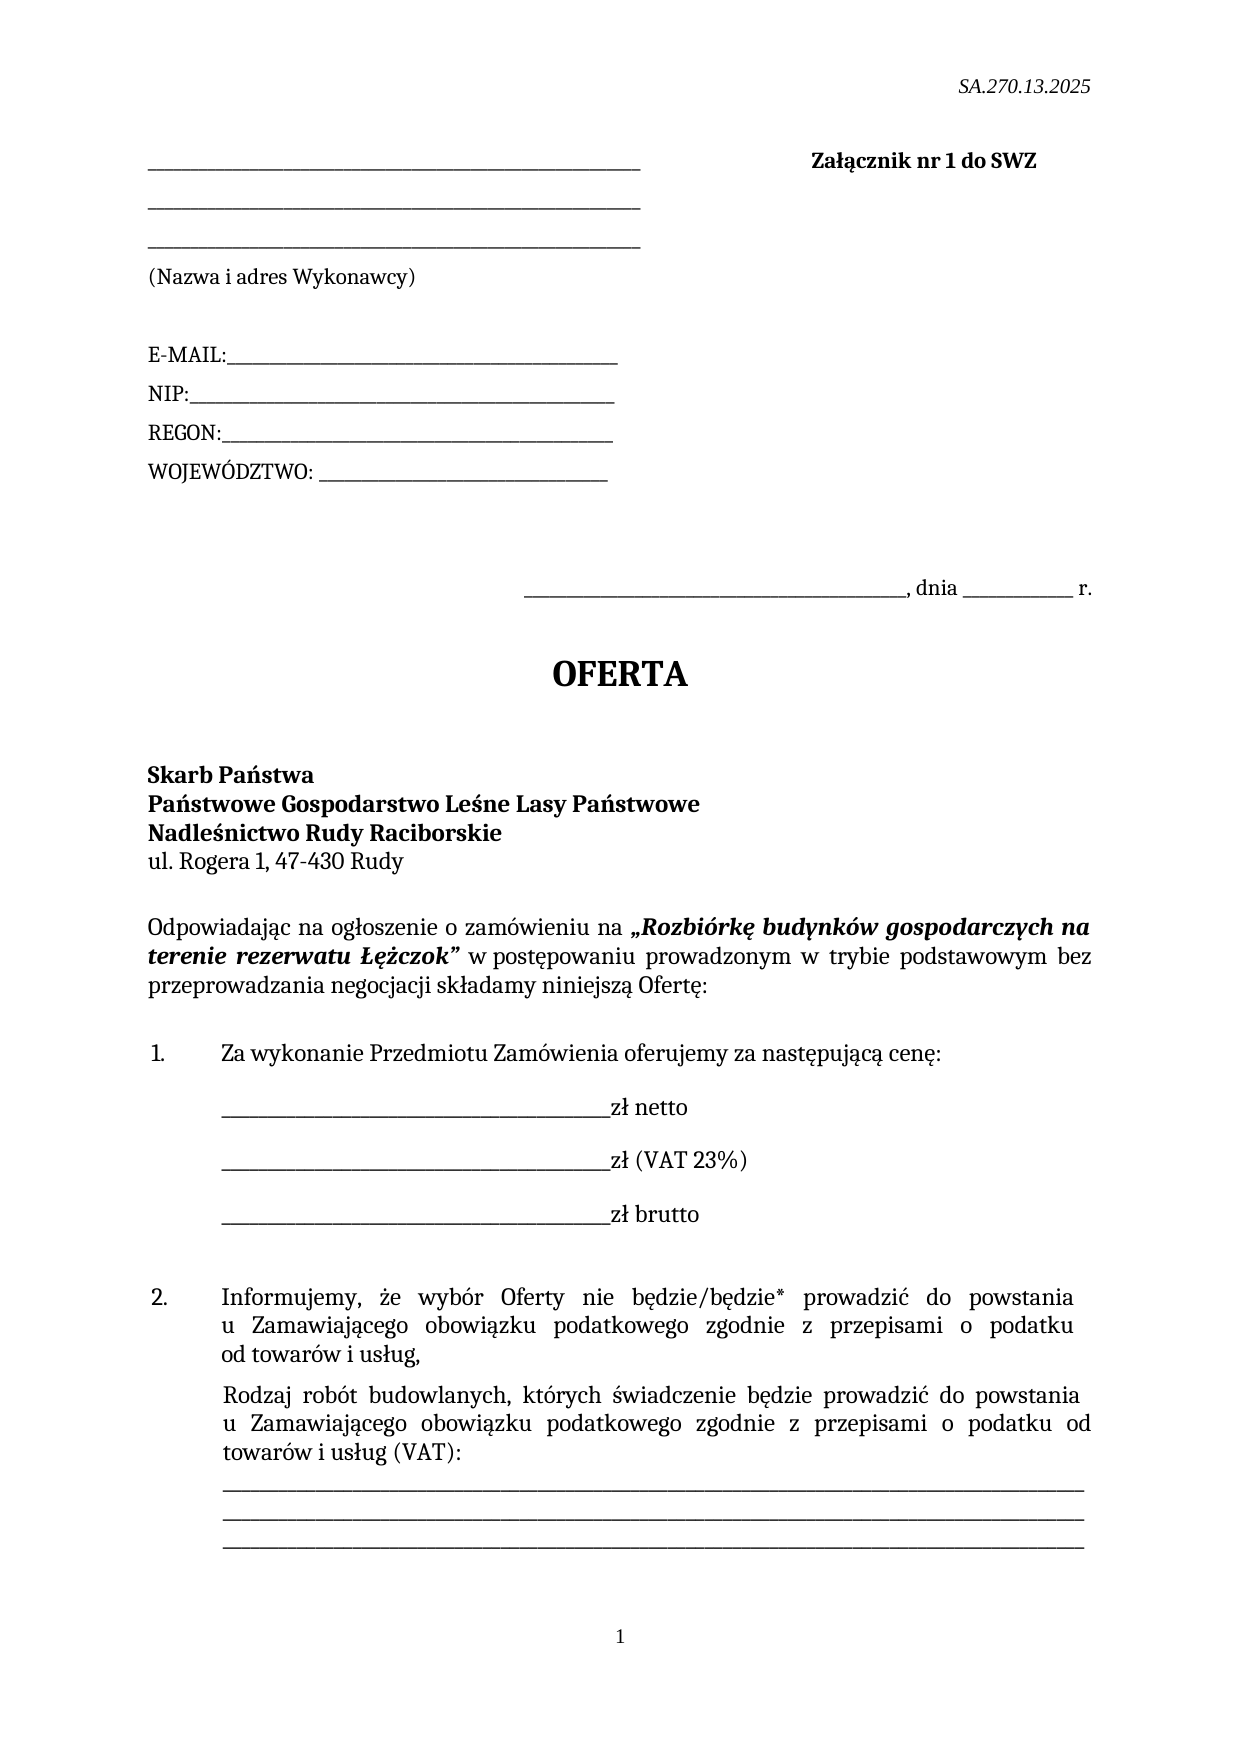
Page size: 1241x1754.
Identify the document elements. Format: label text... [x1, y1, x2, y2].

text REGON:______________________________________________ [148, 419, 1093, 446]
text E-MAIL:______________________________________________ [148, 342, 1093, 368]
text Odpowiadając na ogłoszenie o zamówieniu na „Rozbiórkę budynków gospodarczych na terenie rezerwatu Łężczok” w postępowaniu prowadzonym w trybie podstawowym bez przeprowadzania negocjacji składamy niniejszą Ofertę: [148, 913, 1093, 999]
text Nadleśnictwo Rudy Raciborskie [148, 818, 1093, 847]
text ul. Rogera 1, 47-430 Rudy [148, 847, 1093, 876]
text NIP:__________________________________________________ [148, 381, 1093, 407]
text WOJEWÓDZTWO: __________________________________ [148, 458, 1093, 485]
text OFERTA [148, 653, 1093, 696]
list Informujemy, że wybór Oferty nie będzie/będzie* prowadzić do powstania u Zamawiającego obowiązku podatkowego zgodnie z przepisami o podatku od towarów i usług, [151, 1282, 1093, 1369]
text __________________________________________________________ [148, 186, 1093, 213]
text (Nazwa i adres Wykonawcy) [148, 264, 1093, 291]
text _____________________________________________, dnia _____________ r. [148, 575, 1093, 601]
text __________________________________________________________ Załącznik nr 1 do SWZ [148, 148, 1093, 174]
text __________________________________________zł netto [148, 1092, 1093, 1121]
text Państwowe Gospodarstwo Leśne Lasy Państwowe [148, 790, 1093, 818]
list Za wykonanie Przedmiotu Zamówienia oferujemy za następującą cenę: [151, 1039, 1093, 1067]
text __________________________________________zł brutto [148, 1200, 1093, 1229]
text Skarb Państwa [148, 761, 1093, 790]
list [223, 1381, 1093, 1553]
text __________________________________________________________ [148, 225, 1093, 252]
text __________________________________________zł (VAT 23%) [148, 1146, 1093, 1175]
